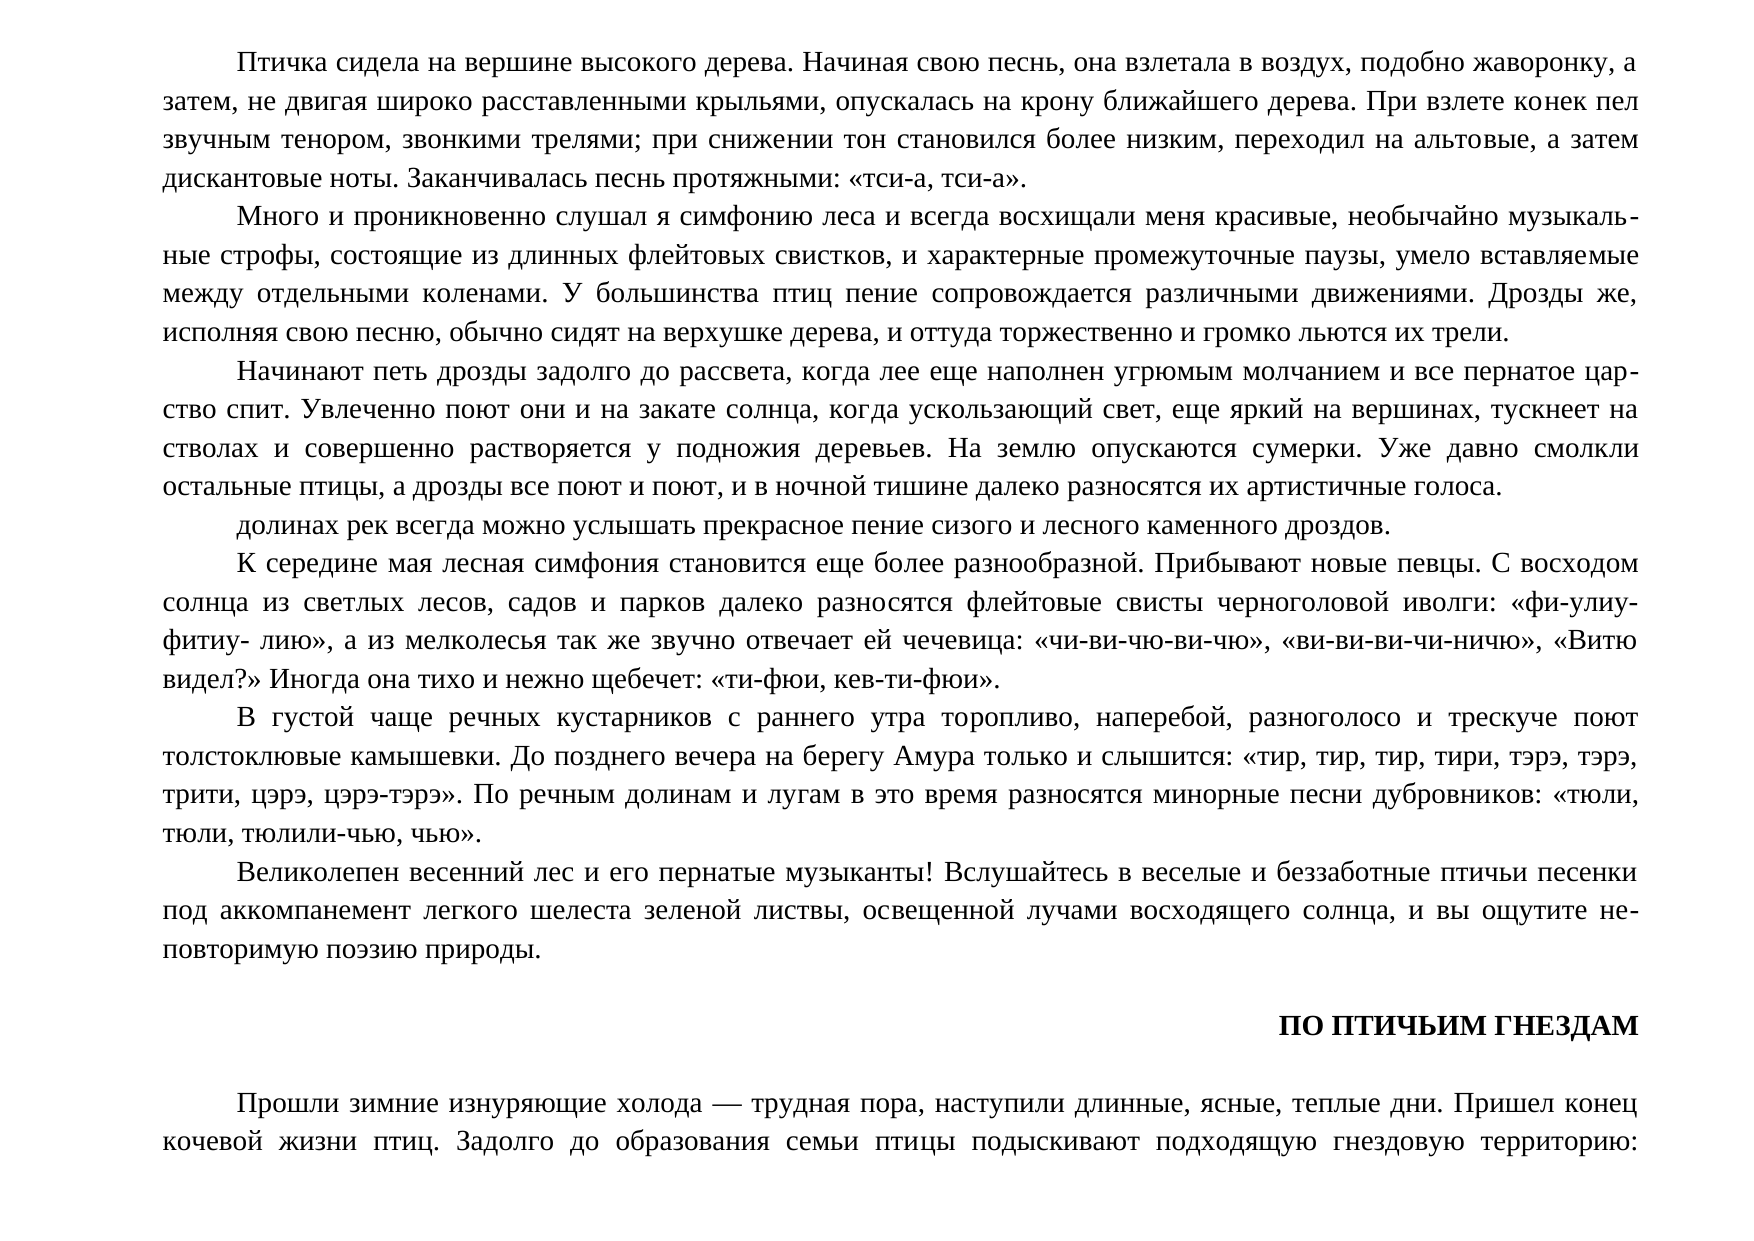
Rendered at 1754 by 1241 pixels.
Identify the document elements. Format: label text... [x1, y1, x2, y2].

text ПО ПТИЧЬИМ ГНЕЗДАМ [162, 1008, 1639, 1041]
text К середине мая лесная симфония становится еще более разнообразной. Прибывают новые певцы. С восходом солнца из светлых лесов, садов и парков далеко разносятся флейтовые свисты черноголовой иволги: «фи-улиу-фитиу- лию», а из мелколесья так же звучно отвечает ей чечевица: «чи-ви-чю-ви-чю», «ви-ви-ви-чи-ничю», «Витю видел?» Иногда она тихо и нежно щебечет: «ти-фюи, кев-ти-фюи». [162, 545, 1639, 694]
text долинах рек всегда можно услышать прекрасное пение сизого и лесного каменного дроздов. [162, 507, 1639, 540]
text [162, 1085, 1639, 1157]
text Много и проникновенно слушал я симфонию леса и всегда восхищали меня красивые, необычайно музыкальные строфы, состоящие из длинных флейтовых свистков, и характерные промежуточные паузы, умело вставляемые между отдельными коленами. У большинства птиц пение сопровождается различными движениями. Дрозды же, исполняя свою песню, обычно сидят на верхушке дерева, и оттуда торжественно и громко льются их трели. [162, 198, 1639, 348]
text Начинают петь дрозды задолго до рассвета, когда лее еще наполнен угрюмым молчанием и все пернатое царство спит. Увлеченно поют они и на закате солнца, когда ускользающий свет, еще яркий на вершинах, тускнеет на стволах и совершенно растворяется у подножия деревьев. На землю опускаются сумерки. Уже давно смолкли остальные птицы, а дрозды все поют и поют, и в ночной тишине далеко разносятся их артистичные голоса. [162, 353, 1639, 502]
text Великолепен весенний лес и его пернатые музыканты! Вслушайтесь в веселые и беззаботные птичьи песенки под аккомпанемент легкого шелеста зеленой листвы, освещенной лучами восходящего солнца, и вы ощутите неповторимую поэзию природы. [162, 854, 1639, 964]
text В густой чаще речных кустарников с раннего утра торопливо, наперебой, разноголосо и трескуче поют толстоклювые камышевки. До позднего вечера на берегу Амура только и слышится: «тир, тир, тир, тири, тэрэ, тэрэ, трити, цэрэ, цэрэ-тэрэ». По речным долинам и лугам в это время разносятся минорные песни дубровников: «тюли, тюли, тюлили-чью, чью». [162, 699, 1639, 849]
text Птичка сидела на вершине высокого дерева. Начиная свою песнь, она взлетала в воздух, подобно жаворонку, а затем, не двигая широко расставленными крыльями, опускалась на крону ближайшего дерева. При взлете конек пел звучным тенором, звонкими трелями; при снижении тон становился более низким, переходил на альтовые, а затем дискантовые ноты. Заканчивалась песнь протяжными: «тси-а, тси-а». [162, 44, 1639, 193]
